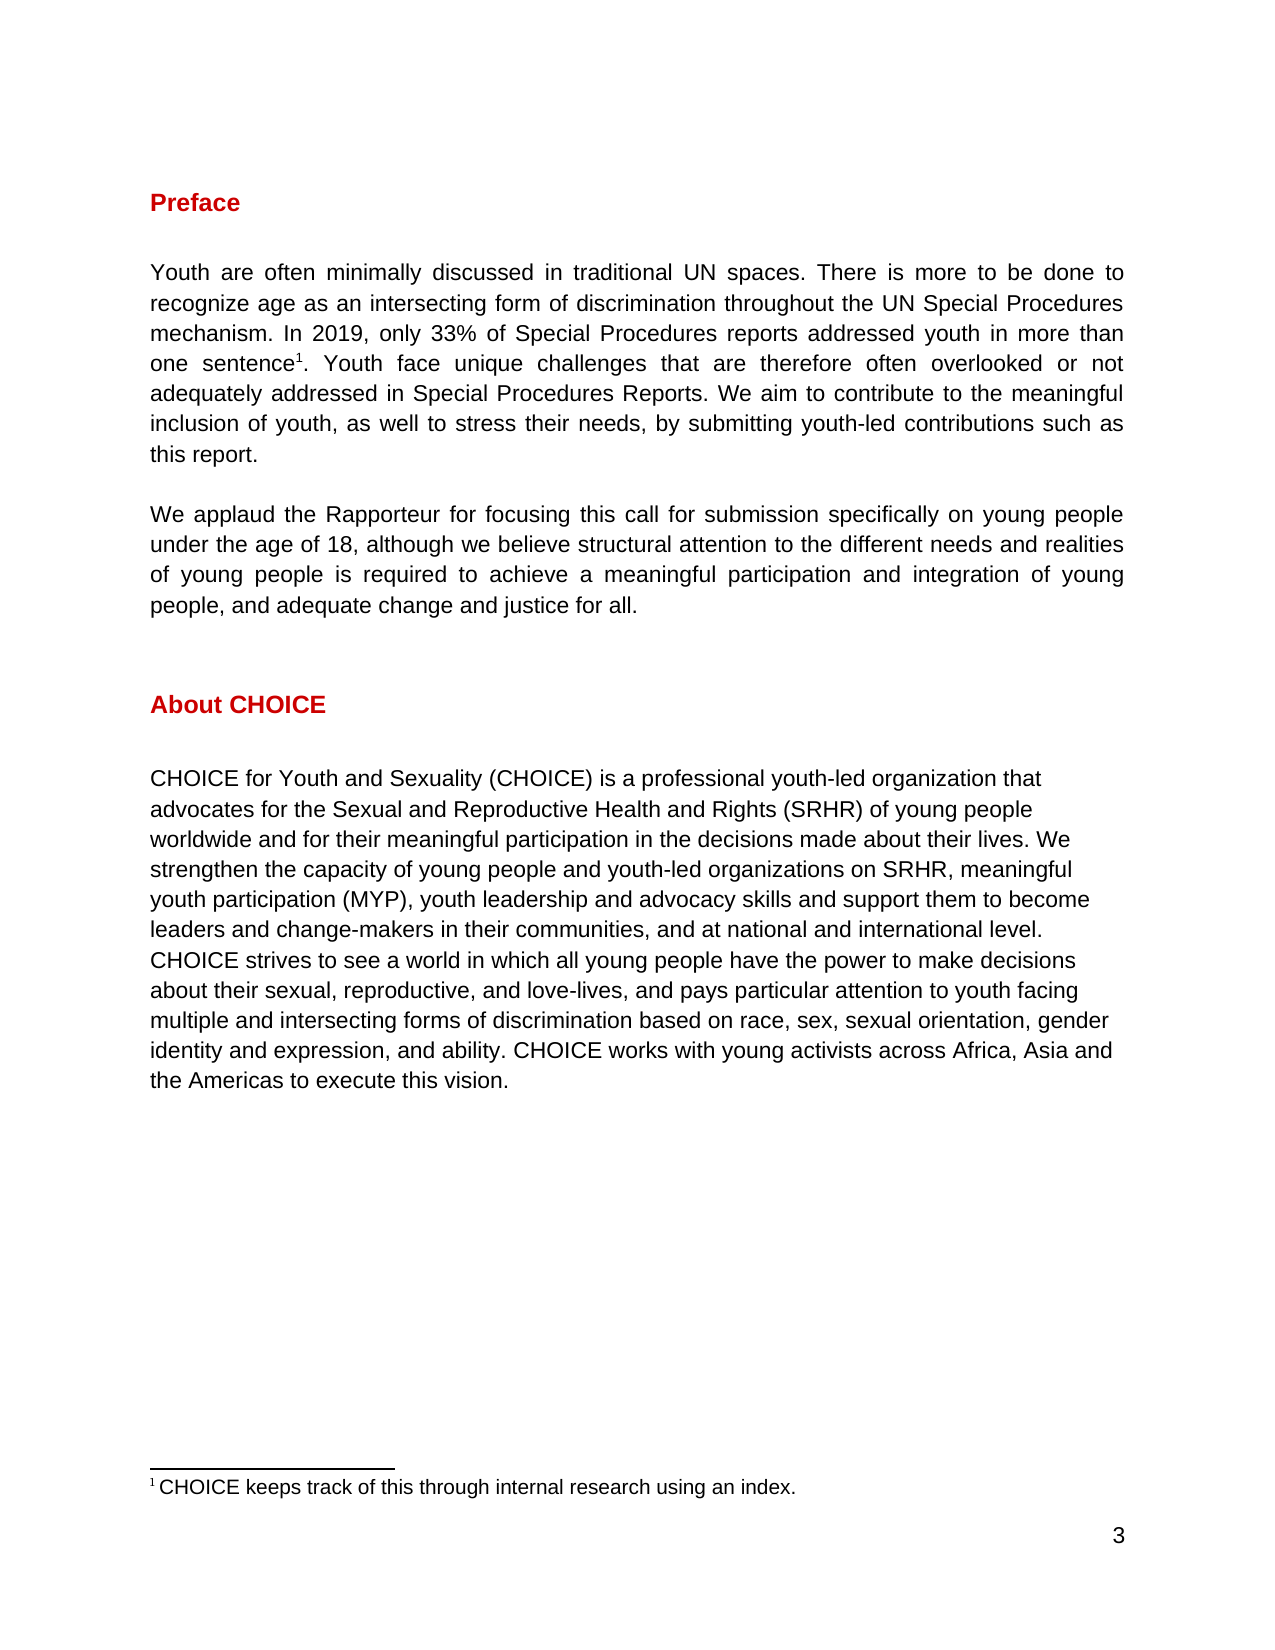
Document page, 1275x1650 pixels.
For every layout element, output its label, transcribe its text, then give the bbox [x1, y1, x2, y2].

subtitle About CHOICE [150, 689, 1125, 718]
text CHOICE for Youth and Sexuality (CHOICE) is a professional youth-led organization that advocates for the Sexual and Reproductive Health and Rights (SRHR) of young people worldwide and for their meaningful participation in the decisions made about their lives. We strengthen the capacity of young people and youth-led organizations on SRHR, meaningful youth participation (MYP), youth leadership and advocacy skills and support them to become leaders and change-makers in their communities, and at national and international level. CHOICE strives to see a world in which all young people have the power to make decisions about their sexual, reproductive, and love-lives, and pays particular attention to youth facing multiple and intersecting forms of discrimination based on race, sex, sexual orientation, gender identity and expression, and ability. CHOICE works with young activists across Africa, Asia and the Americas to execute this vision. [150, 765, 1125, 1094]
text We applaud the Rapporteur for focusing this call for submission specifically on young people under the age of 18, although we believe structural attention to the different needs and realities of young people is required to achieve a meaningful participation and integration of young people, and adequate change and justice for all. [150, 501, 1125, 618]
subtitle Preface [150, 187, 1125, 216]
text Youth are often minimally discussed in traditional UN spaces. There is more to be done to recognize age as an intersecting form of discrimination throughout the UN Special Procedures mechanism. In 2019, only 33% of Special Procedures reports addressed youth in more than one sentence. Youth face unique challenges that are therefore often overlooked or not adequately addressed in Special Procedures Reports. We aim to contribute to the meaningful inclusion of youth, as well to stress their needs, by submitting youth-led contributions such as this report. [150, 259, 1125, 467]
